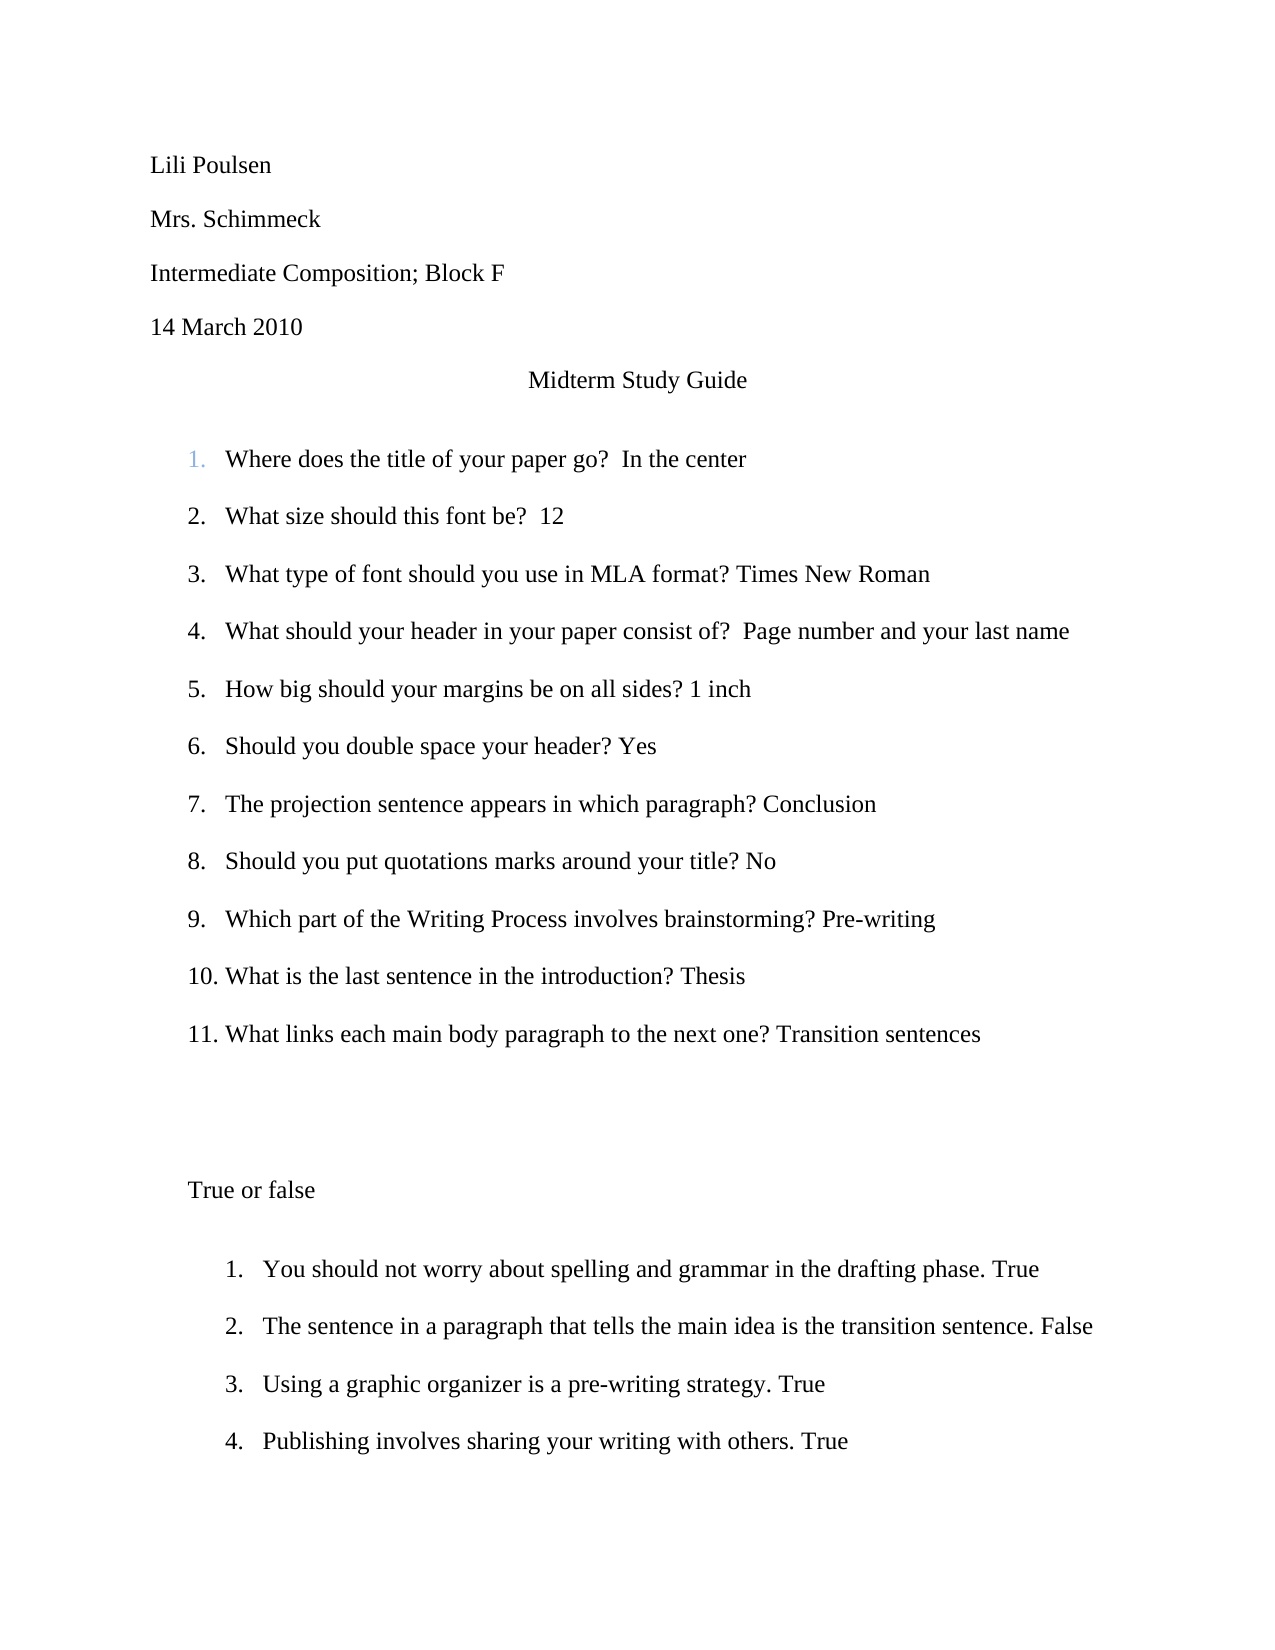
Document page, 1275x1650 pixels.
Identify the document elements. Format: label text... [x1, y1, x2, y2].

text Mrs. Schimmeck [150, 204, 1125, 233]
list What should your header in your paper consist of? Page number and your last name [187, 616, 1125, 645]
list What is the last sentence in the introduction? Thesis [187, 961, 1125, 990]
list Using a graphic organizer is a pre-writing strategy. True [225, 1369, 1125, 1397]
list What type of font should you use in MLA format? Times New Roman [187, 559, 1125, 587]
list Publishing involves sharing your writing with others. True [225, 1426, 1125, 1455]
list The projection sentence appears in which paragraph? Conclusion [187, 789, 1125, 817]
list What size should this font be? 12 [187, 501, 1125, 530]
list How big should your margins be on all sides? 1 inch [187, 674, 1125, 702]
list Which part of the Writing Process involves brainstorming? Pre-writing [187, 904, 1125, 932]
text Lili Poulsen [150, 150, 1125, 179]
list You should not worry about spelling and grammar in the drafting phase. True [225, 1254, 1125, 1282]
text Midterm Study Guide [150, 365, 1125, 394]
list The sentence in a paragraph that tells the main idea is the transition sentence. False [225, 1311, 1125, 1340]
list Should you put quotations marks around your title? No [187, 846, 1125, 875]
list Where does the title of your paper go? In the center [187, 444, 1125, 472]
text Intermediate Composition; Block F [150, 258, 1125, 286]
list What links each main body paragraph to the next one? Transition sentences [187, 1019, 1125, 1047]
text True or false [187, 1175, 1125, 1204]
list Should you double space your header? Yes [187, 731, 1125, 760]
text 14 March 2010 [150, 312, 1125, 340]
